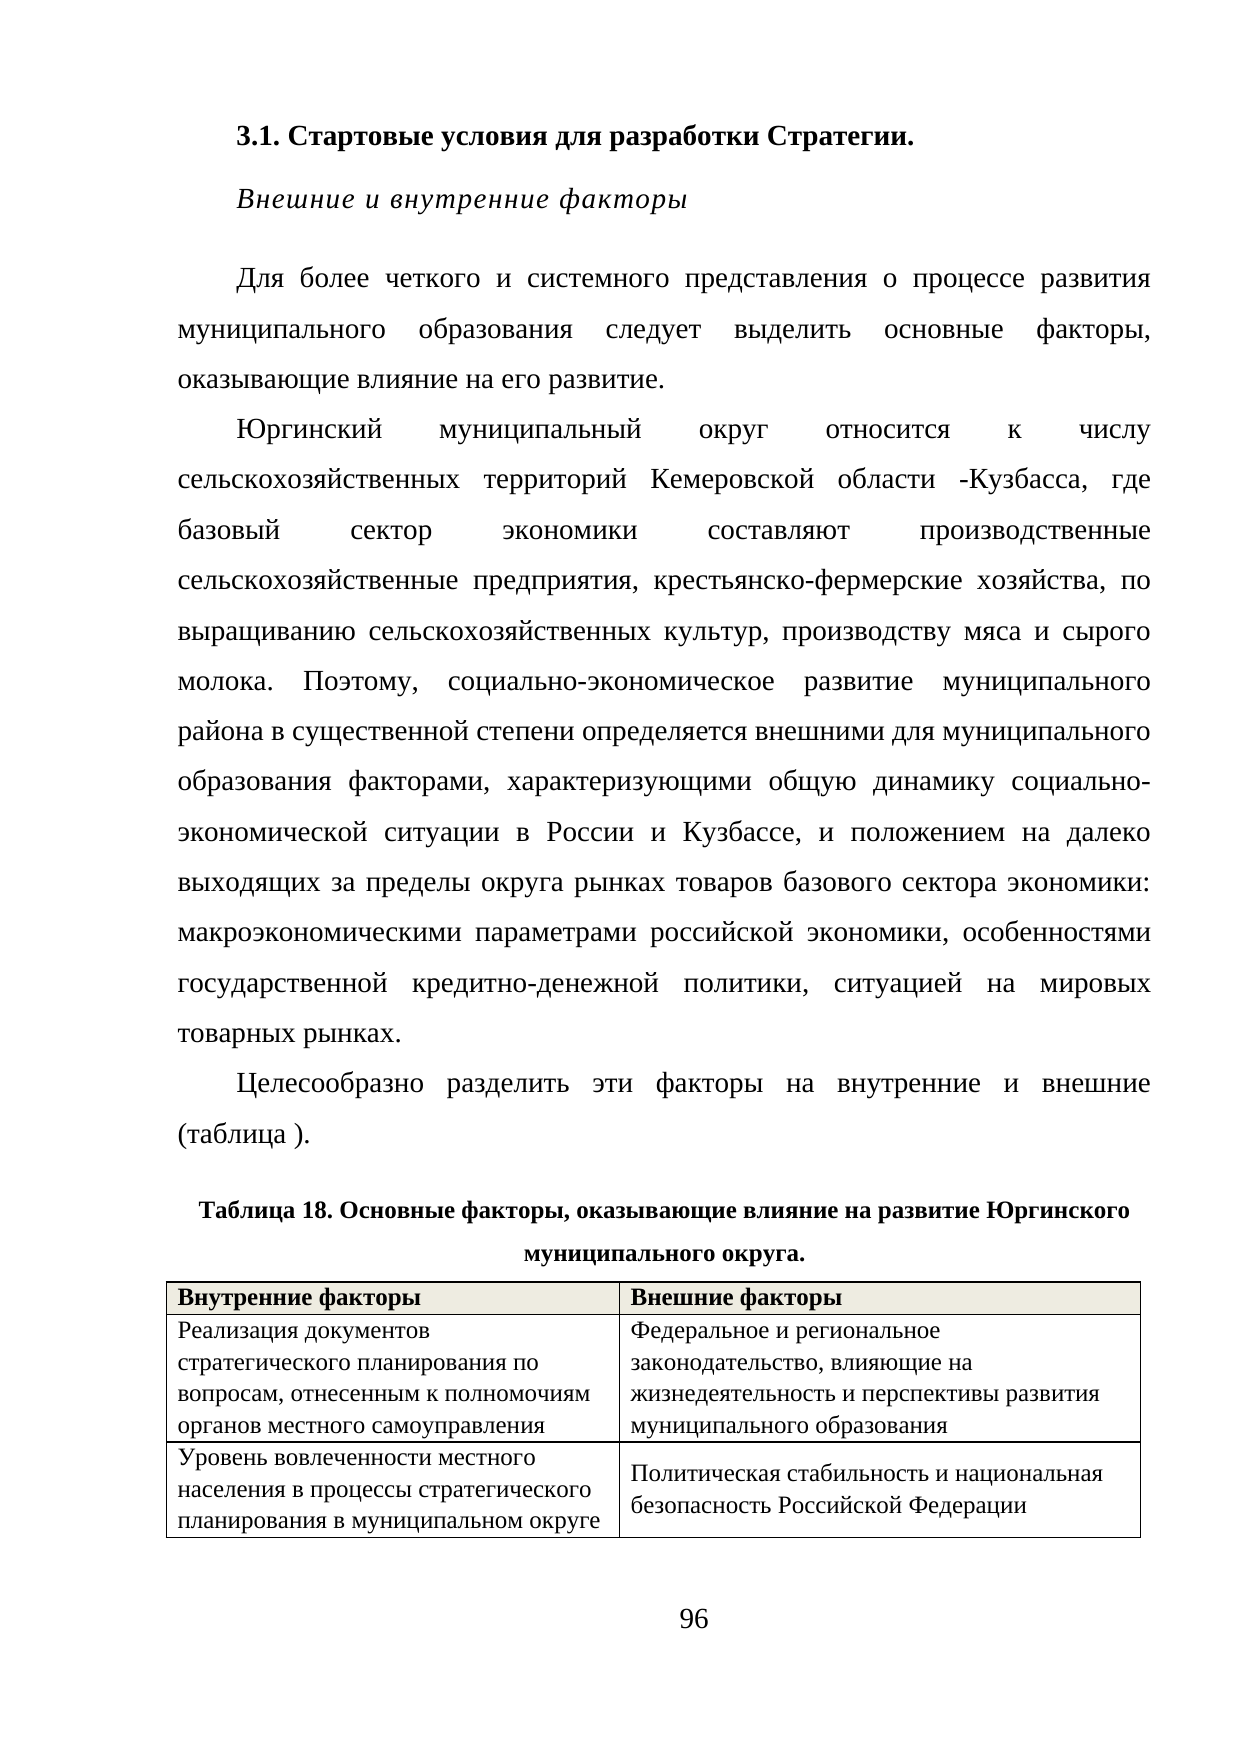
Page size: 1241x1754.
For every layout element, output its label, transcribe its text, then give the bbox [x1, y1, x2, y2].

text Для более четкого и системного представления о процессе развития муниципального образования следует выделить основные факторы, оказывающие влияние на его развитие. [177, 260, 1152, 394]
table_header Внешние факторы [620, 1283, 1140, 1314]
subtitle Внешние и внутренние факторы [177, 181, 1152, 214]
table_cell Политическая стабильность и национальная безопасность Российской Федерации [620, 1443, 1140, 1537]
table_cell Федеральное и региональное законодательство, влияющие на жизнедеятельность и перспективы развития муниципального образования [620, 1315, 1140, 1441]
text Таблица 18. Основные факторы, оказывающие влияние на развитие Юргинского муниципального округа. [177, 1195, 1152, 1267]
text Юргинский муниципальный округ относится к числу сельскохозяйственных территорий Кемеровской области -Кузбасса, где базовый сектор экономики составляют производственные сельскохозяйственные предприятия, крестьянско-фермерские хозяйства, по выращиванию сельскохозяйственных культур, производству мяса и сырого молока. Поэтому, социально-экономическое развитие муниципального района в существенной степени определяется внешними для муниципального образования факторами, характеризующими общую динамику социально-экономической ситуации в России и Кузбассе, и положением на далеко выходящих за пределы округа рынках товаров базового сектора экономики: макроэкономическими параметрами российской экономики, особенностями государственной кредитно-денежной политики, ситуацией на мировых товарных рынках. [177, 411, 1152, 1049]
table_cell Уровень вовлеченности местного населения в процессы стратегического планирования в муниципальном округе [167, 1443, 619, 1537]
text Целесообразно разделить эти факторы на внутренние и внешние (таблица 18). [177, 1065, 1152, 1149]
subtitle Стартовые условия для разработки Стратегии. [236, 118, 1152, 152]
table_cell Реализация документов стратегического планирования по вопросам, отнесенным к полномочиям органов местного самоуправления [167, 1315, 619, 1441]
table_header Внутренние факторы [167, 1283, 619, 1314]
